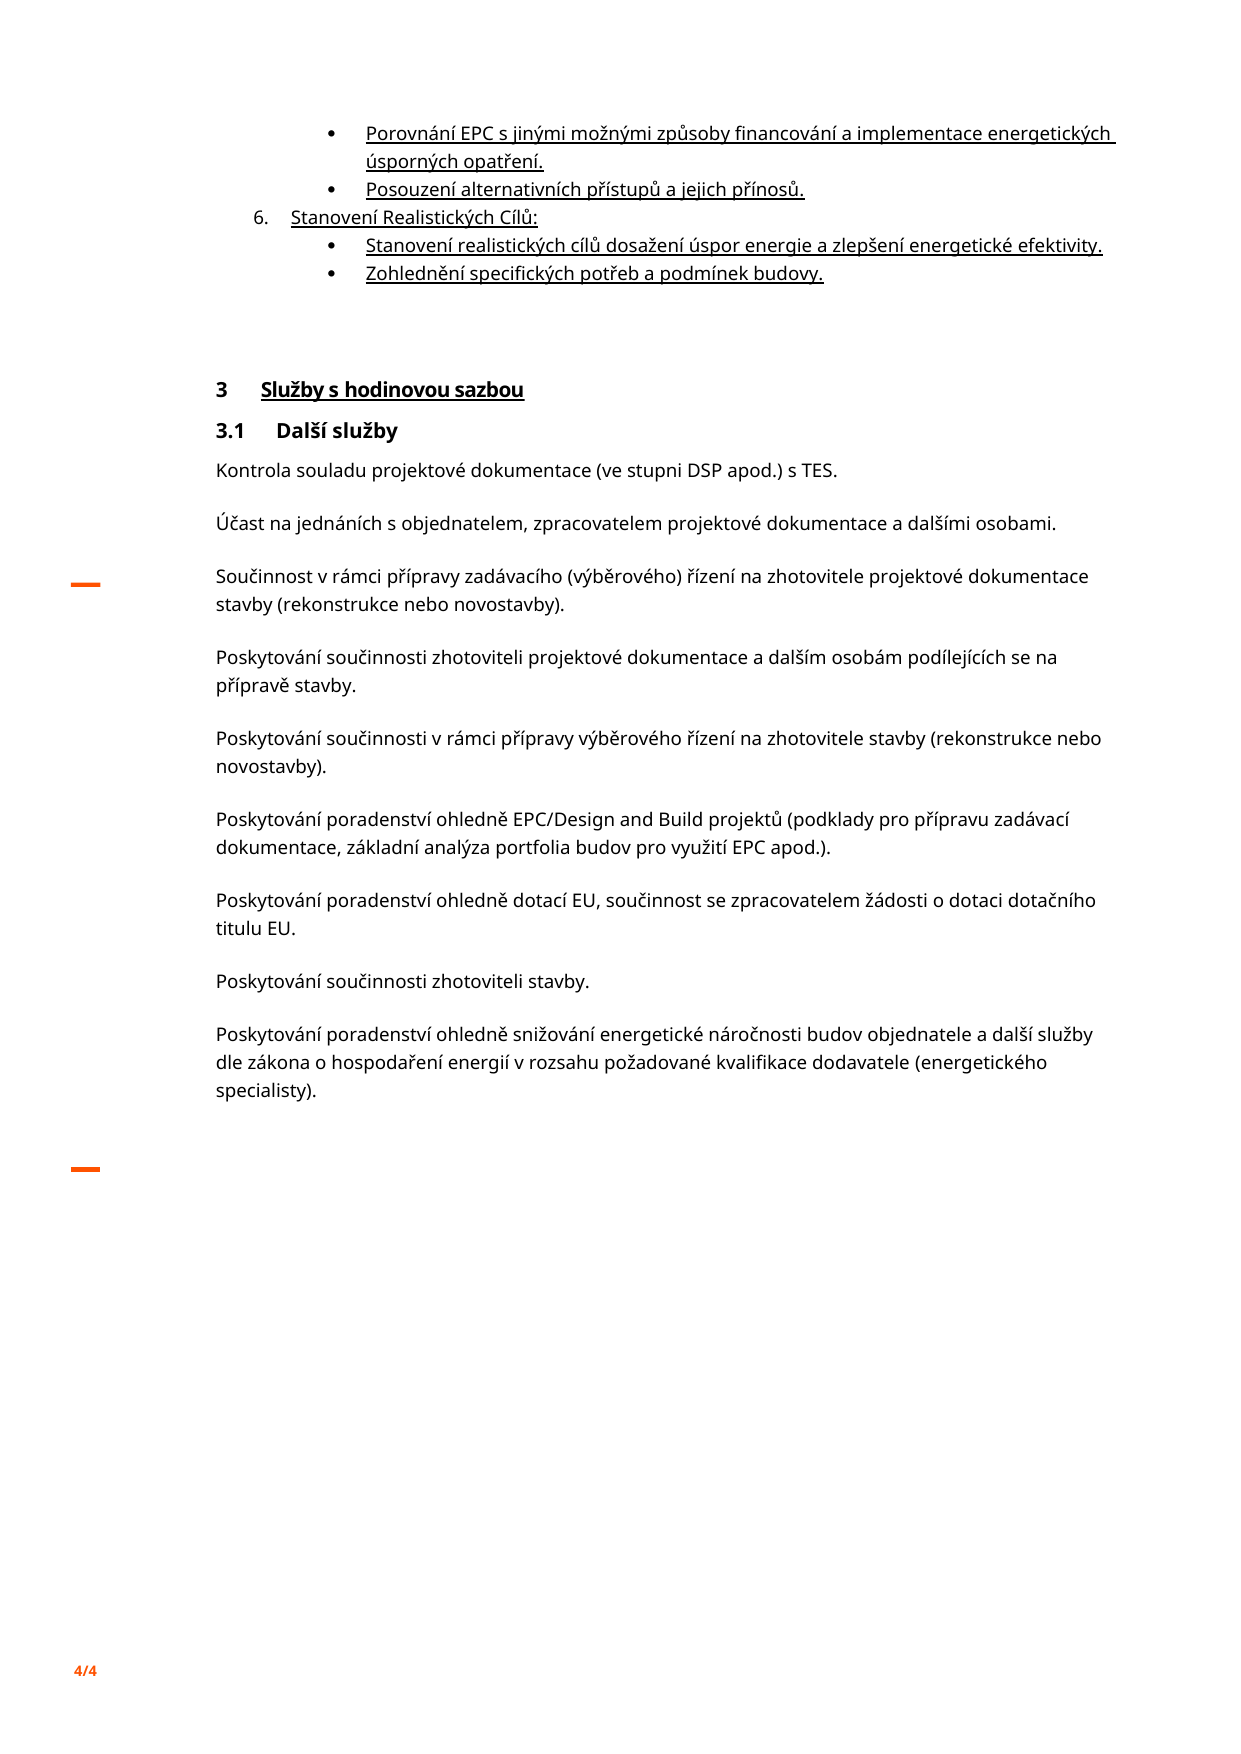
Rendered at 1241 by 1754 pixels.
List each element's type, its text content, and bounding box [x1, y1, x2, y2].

list Zohlednění specifických potřeb a podmínek budovy. [328, 261, 1122, 286]
text Účast na jednáních s objednatelem, zpracovatelem projektové dokumentace a dalšími osobami. [216, 510, 1122, 536]
text Součinnost v rámci přípravy zadávacího (výběrového) řízení na zhotovitele projektové dokumentace stavby (rekonstrukce nebo novostavby). [216, 563, 1122, 617]
text Poskytování poradenství ohledně EPC/Design and Build projektů (podklady pro přípravu zadávací dokumentace, základní analýza portfolia budov pro využití EPC apod.). [216, 806, 1122, 860]
text Poskytování součinnosti v rámci přípravy výběrového řízení na zhotovitele stavby (rekonstrukce nebo novostavby). [216, 725, 1122, 779]
list Stanovení Realistických Cílů: [253, 205, 1122, 230]
text Kontrola souladu projektové dokumentace (ve stupni DSP apod.) s TES. [216, 457, 1122, 482]
text Poskytování součinnosti zhotoviteli projektové dokumentace a dalším osobám podílejících se na přípravě stavby. [216, 644, 1122, 698]
text Poskytování poradenství ohledně snižování energetické náročnosti budov objednatele a další služby dle zákona o hospodaření energií v rozsahu požadované kvalifikace dodavatele (energetického specialisty). [216, 1021, 1122, 1103]
subtitle Služby s hodinovou sazbou [216, 375, 1122, 403]
list Porovnání EPC s jinými možnými způsoby financování a implementace energetických úsporných opatření. [328, 121, 1122, 174]
text Poskytování poradenství ohledně dotací EU, součinnost se zpracovatelem žádosti o dotaci dotačního titulu EU. [216, 887, 1122, 941]
list Posouzení alternativních přístupů a jejich přínosů. [328, 177, 1122, 202]
subtitle Další služby [216, 416, 1122, 444]
list Stanovení realistických cílů dosažení úspor energie a zlepšení energetické efektivity. [328, 233, 1122, 258]
text Poskytování součinnosti zhotoviteli stavby. [216, 968, 1122, 994]
